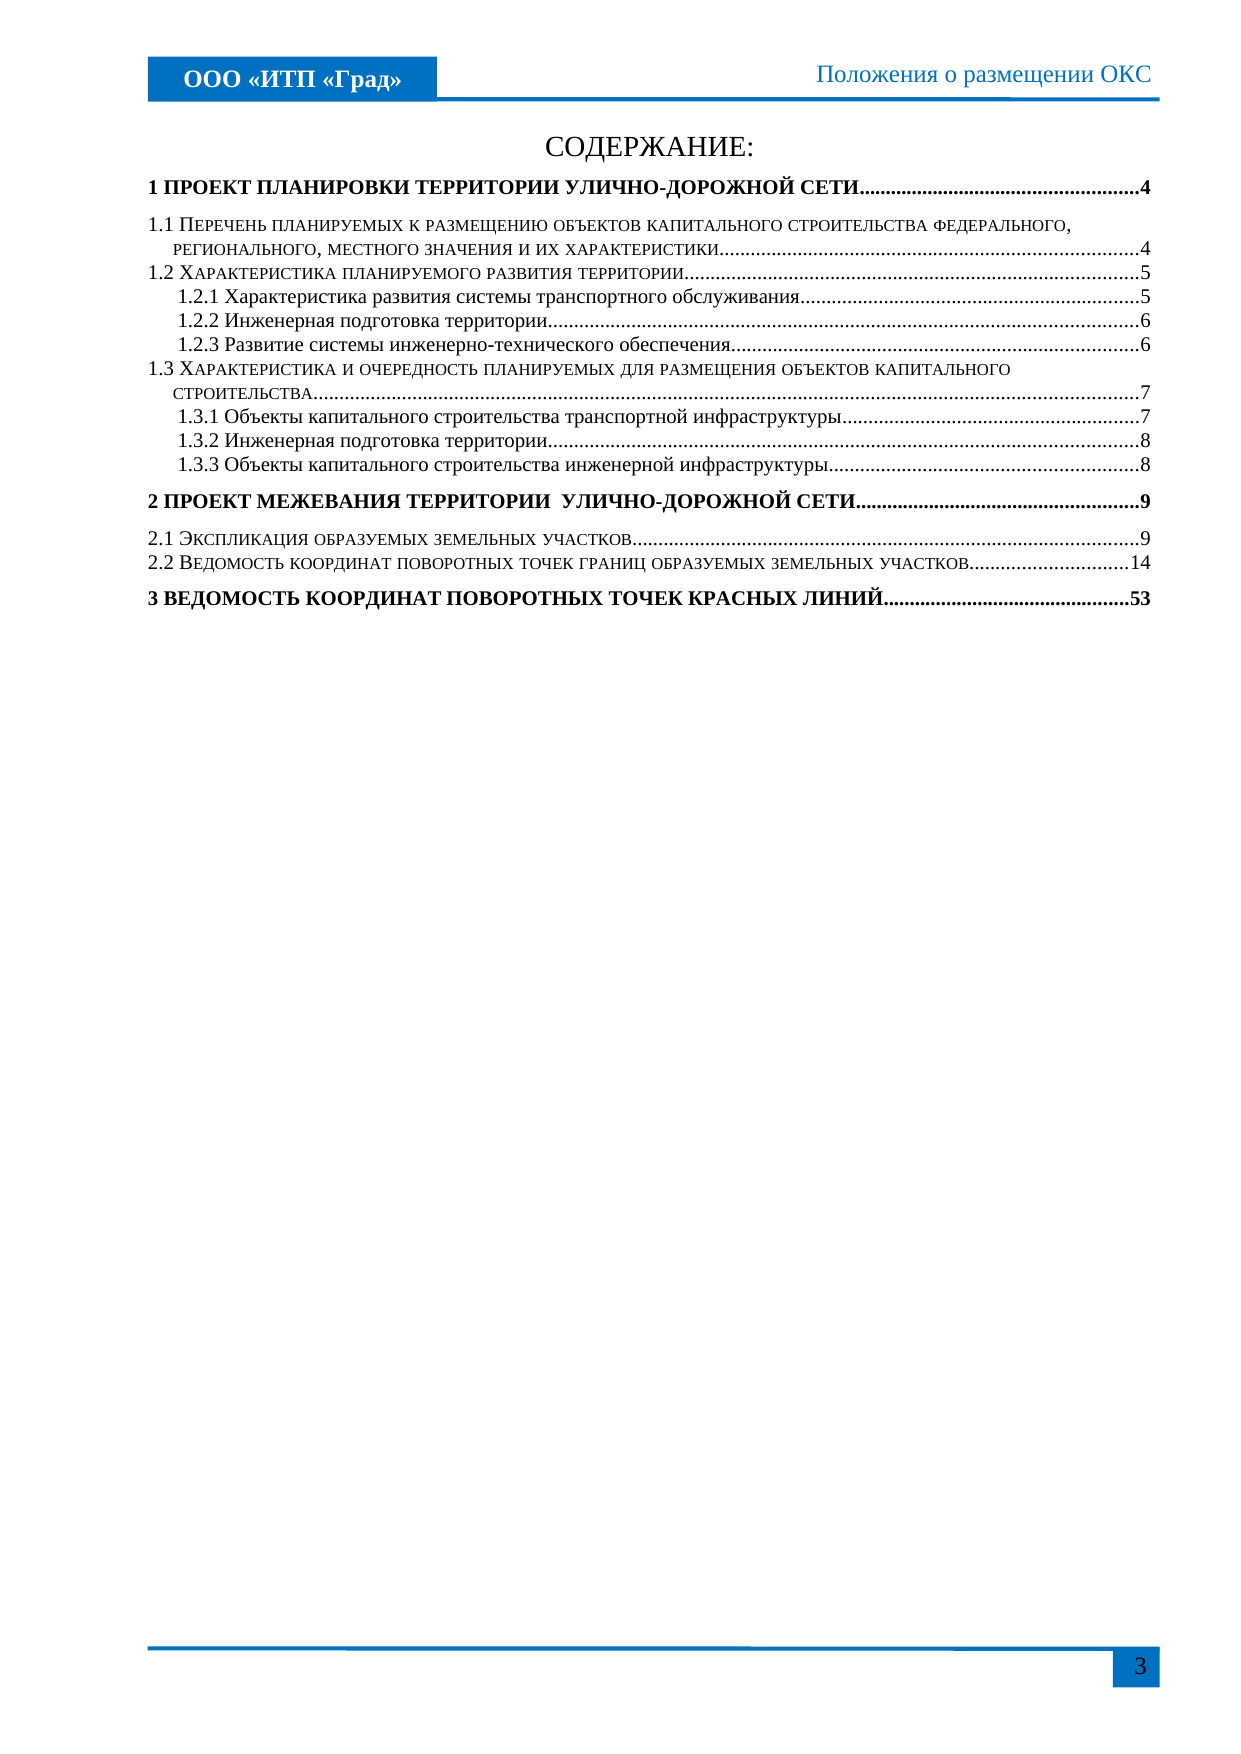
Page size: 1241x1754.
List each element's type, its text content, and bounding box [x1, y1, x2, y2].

text 1.1 Перечень планируемых к размещению объектов капитального строительства федерального, регионального, местного значения и их характеристики 4 [148, 212, 1152, 260]
text 1.3.3 Объекты капитального строительства инженерной инфраструктуры 8 [148, 452, 1152, 476]
text 2 ПРОЕКТ МЕЖЕВАНИЯ территории УЛИЧНО-ДОРОЖНОЙ СЕТИ 9 [148, 489, 1152, 513]
text 2.2 Ведомость координат поворотных точек границ образуемых земельных участков 14 [148, 549, 1152, 574]
text 1.3.1 Объекты капитального строительства транспортной инфраструктуры 7 [148, 404, 1152, 428]
text 2.1 Экспликация образуемых земельных участков 9 [148, 526, 1152, 549]
text СОДЕРЖАНИЕ: [148, 129, 1152, 163]
text 1.2.1 Характеристика развития системы транспортного обслуживания 5 [148, 284, 1152, 308]
text 1.2.2 Инженерная подготовка территории 6 [148, 308, 1152, 332]
text 1 Проект планировки территории улично-дорожной сети 4 [148, 175, 1152, 199]
text 3 ВЕДОМОСТЬ КООРДИНАТ ПОВОРОТНЫХ ТОЧЕК КРАСНЫХ ЛИНИЙ 53 [148, 586, 1152, 610]
text 1.2 Характеристика планируемого развития территории 5 [148, 260, 1152, 284]
text 1.3 Характеристика и очередность планируемых для размещения объектов капитального строительства 7 [148, 356, 1152, 404]
text 1.2.3 Развитие системы инженерно-технического обеспечения 6 [148, 332, 1152, 356]
text 1.3.2 Инженерная подготовка территории 8 [148, 428, 1152, 452]
